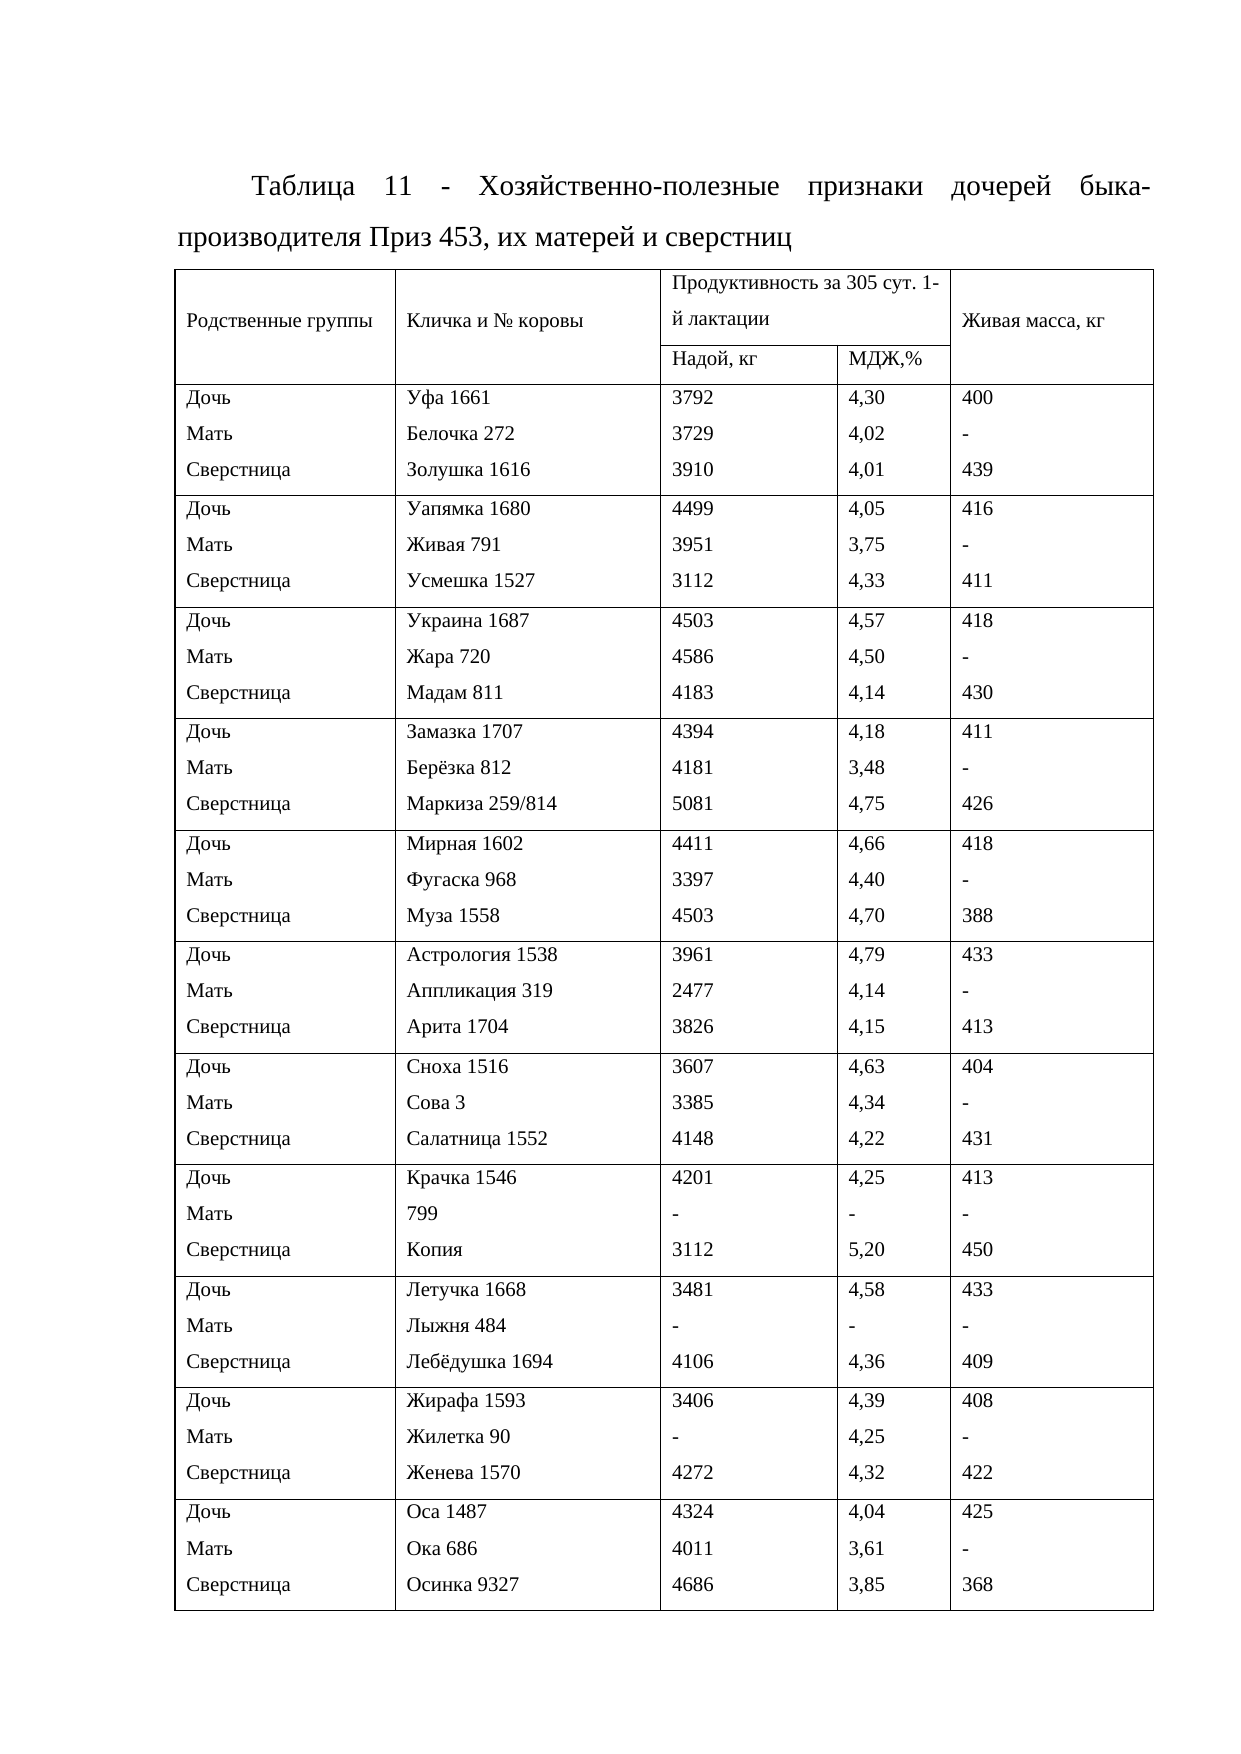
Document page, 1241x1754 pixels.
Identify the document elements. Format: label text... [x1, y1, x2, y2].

table_cell Оса 1487 Ока 686 Осинка 9327 [396, 1500, 660, 1610]
table_cell Сноха 1516 Сова 3 Салатница 1552 [396, 1054, 660, 1164]
table_cell 4,30 4,02 4,01 [838, 385, 950, 495]
table_cell Жирафа 1593 Жилетка 90 Женева 1570 [396, 1388, 660, 1498]
table_cell Дочь Мать Сверстница [176, 1388, 395, 1498]
table_cell 4503 4586 4183 [661, 608, 837, 718]
table_cell Дочь Мать Сверстница [176, 942, 395, 1053]
table_cell Дочь Мать Сверстница [176, 608, 395, 718]
table_cell Летучка 1668 Лыжня 484 Лебёдушка 1694 [396, 1277, 660, 1387]
table_cell 4,25 - 5,20 [838, 1165, 950, 1276]
table_cell Крачка 1546 799 Копия [396, 1165, 660, 1276]
table_cell 413 - 450 [951, 1165, 1153, 1276]
table_cell МДЖ,% [838, 346, 950, 384]
table_cell 4,58 - 4,36 [838, 1277, 950, 1387]
table_cell 4,18 3,48 4,75 [838, 719, 950, 830]
table_cell Мирная 1602 Фугаска 968 Муза 1558 [396, 831, 660, 941]
table_cell Надой, кг [661, 346, 837, 384]
table_cell 418 - 388 [951, 831, 1153, 941]
table_cell Украина 1687 Жара 720 Мадам 811 [396, 608, 660, 718]
table_cell 4,66 4,40 4,70 [838, 831, 950, 941]
table_header Продуктивность за 305 сут. 1-й лактации [661, 270, 950, 344]
table_cell 411 - 426 [951, 719, 1153, 830]
table_cell Дочь Мать Сверстница [176, 719, 395, 830]
table_cell Дочь Мать Сверстница [176, 1277, 395, 1387]
table_cell 418 - 430 [951, 608, 1153, 718]
table_cell 3406 - 4272 [661, 1388, 837, 1498]
table_cell 3481 - 4106 [661, 1277, 837, 1387]
table_cell Дочь Мать Сверстница [176, 496, 395, 607]
table_cell 404 - 431 [951, 1054, 1153, 1164]
table_cell 400 - 439 [951, 385, 1153, 495]
table_cell 425 - 368 [951, 1500, 1153, 1610]
table_header Кличка и № коровы [396, 270, 660, 384]
table_cell Замазка 1707 Берёзка 812 Маркиза 259/814 [396, 719, 660, 830]
table_cell Дочь Мать Сверстница [176, 1165, 395, 1276]
table_cell 4411 3397 4503 [661, 831, 837, 941]
table_cell 3607 3385 4148 [661, 1054, 837, 1164]
table_cell 433 - 409 [951, 1277, 1153, 1387]
table_cell 433 - 413 [951, 942, 1153, 1053]
table_cell 4201 - 3112 [661, 1165, 837, 1276]
table_cell 3792 3729 3910 [661, 385, 837, 495]
table_cell Дочь Мать Сверстница [176, 831, 395, 941]
table_cell Дочь Мать Сверстница [176, 1054, 395, 1164]
table_cell 3961 2477 3826 [661, 942, 837, 1053]
table_cell Астрология 1538 Аппликация 319 Арита 1704 [396, 942, 660, 1053]
table_header Родственные группы [176, 270, 395, 384]
table_cell 4,57 4,50 4,14 [838, 608, 950, 718]
table_cell 4394 4181 5081 [661, 719, 837, 830]
table_cell 4,39 4,25 4,32 [838, 1388, 950, 1498]
table_cell 4,05 3,75 4,33 [838, 496, 950, 607]
table_header Живая масса, кг [951, 270, 1153, 384]
table_cell 4,63 4,34 4,22 [838, 1054, 950, 1164]
table_cell 4,04 3,61 3,85 [838, 1500, 950, 1610]
table_cell Уфа 1661 Белочка 272 Золушка 1616 [396, 385, 660, 495]
table_cell 4,79 4,14 4,15 [838, 942, 950, 1053]
table_cell Уапямка 1680 Живая 791 Усмешка 1527 [396, 496, 660, 607]
table_cell 4324 4011 4686 [661, 1500, 837, 1610]
table_cell Дочь Мать Сверстница [176, 385, 395, 495]
table_cell 416 - 411 [951, 496, 1153, 607]
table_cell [176, 1500, 395, 1610]
table_cell 408 - 422 [951, 1388, 1153, 1498]
text Таблица 11 - Хозяйственно-полезные признаки дочерей быка-производителя Приз 453, их матерей и сверстниц [177, 168, 1152, 252]
table_cell 4499 3951 3112 [661, 496, 837, 607]
